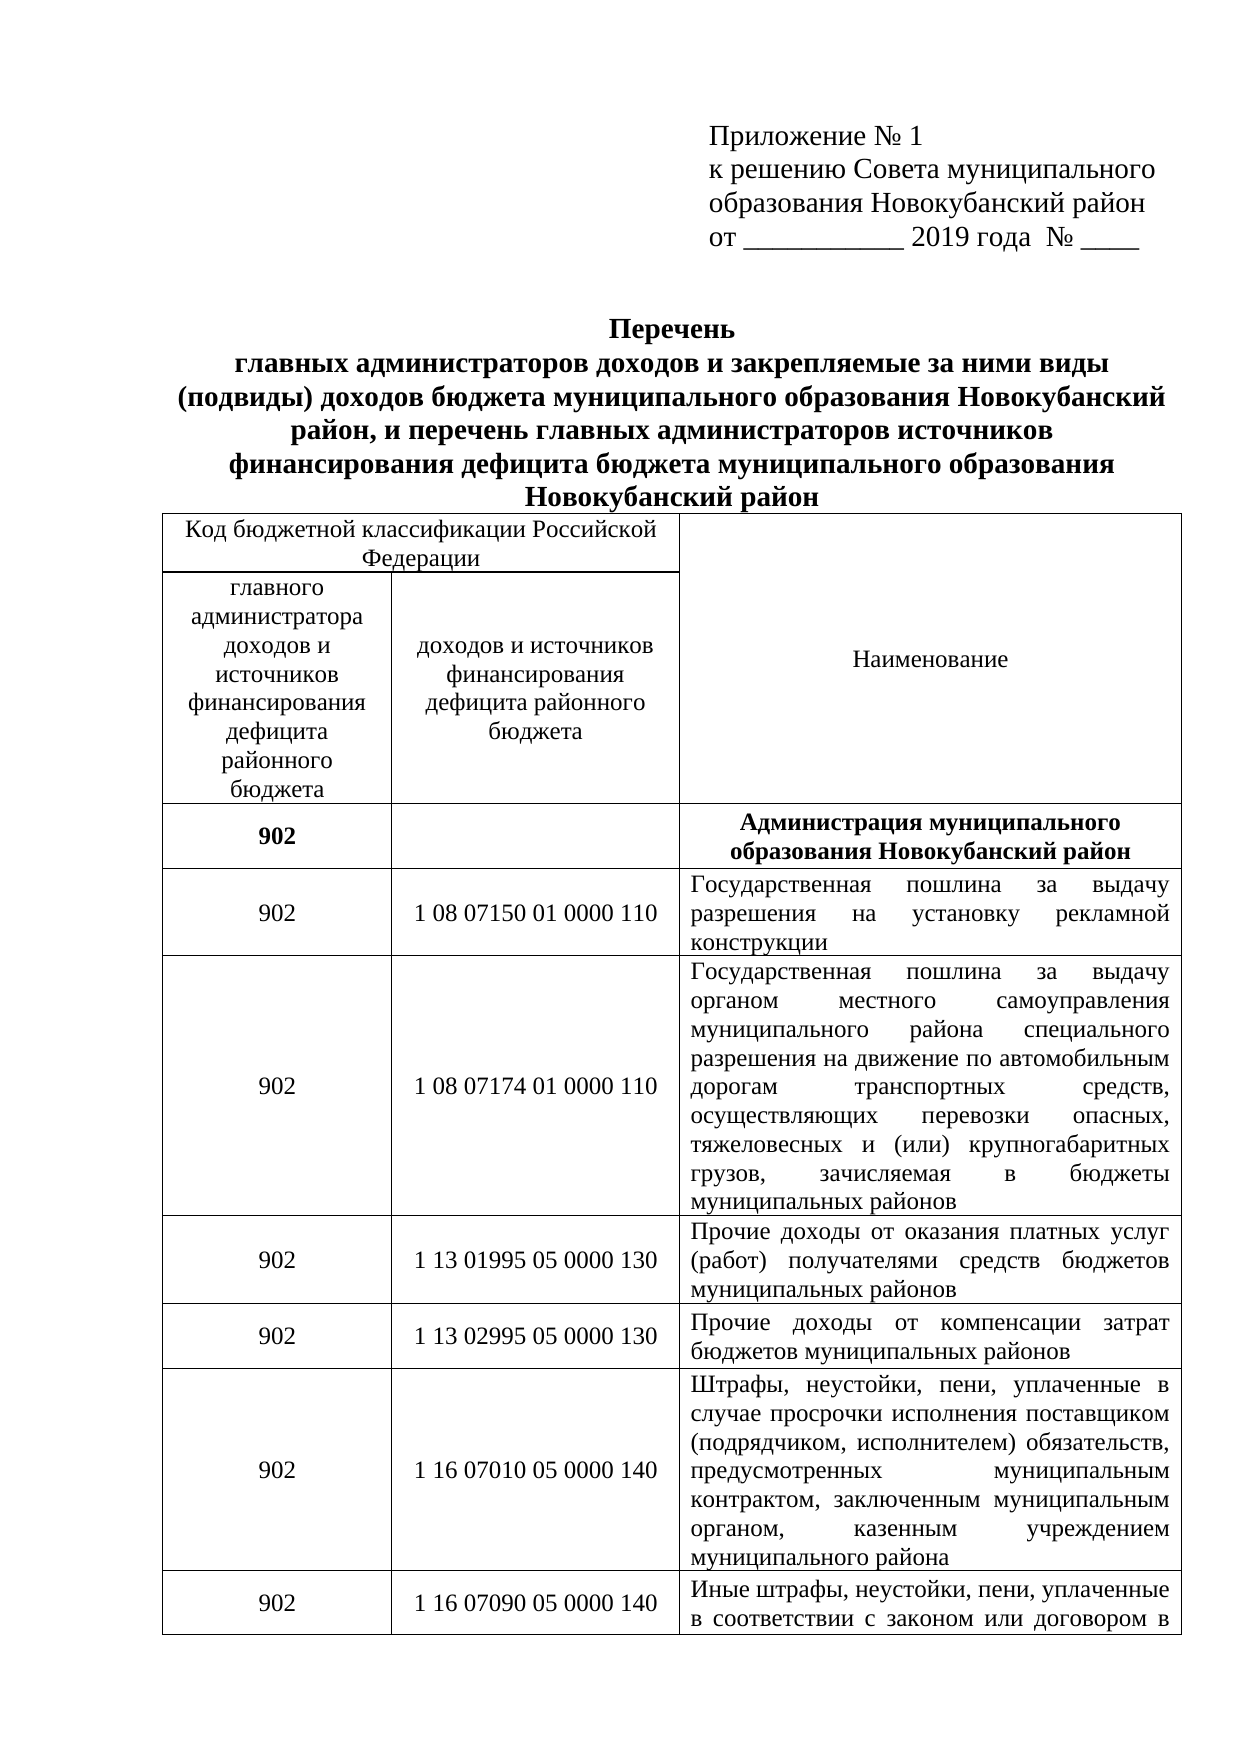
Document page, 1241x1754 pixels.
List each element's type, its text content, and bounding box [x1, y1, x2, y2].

table_header Наименование [680, 514, 1181, 802]
table_cell 902 [163, 869, 391, 955]
table_cell Администрация муниципального образования Новокубанский район [680, 804, 1181, 868]
table_cell Прочие доходы от оказания платных услуг (работ) получателями средств бюджетов муниципальных районов [680, 1216, 1181, 1302]
table_cell 1 08 07150 01 0000 110 [392, 869, 679, 955]
table_cell 902 [163, 804, 391, 868]
table_cell Штрафы, неустойки, пени, уплаченные в случае просрочки исполнения поставщиком (подрядчиком, исполнителем) обязательств, предусмотренных муниципальным контрактом, заключенным муниципальным органом, казенным учреждением муниципального района [680, 1369, 1181, 1570]
table_cell Государственная пошлина за выдачу разрешения на установку рекламной конструкции [680, 869, 1181, 955]
table_header Код бюджетной классификации Российской Федерации [163, 514, 679, 571]
table_cell 1 13 02995 05 0000 130 [392, 1304, 679, 1368]
table_cell доходов и источников финансирования дефицита районного бюджета [392, 573, 679, 802]
table_cell [392, 804, 679, 868]
text Перечень [177, 312, 1167, 345]
table_cell 902 [163, 1571, 391, 1634]
text образования Новокубанский район [177, 185, 1167, 219]
text Приложение № 1 [177, 118, 1167, 152]
table_cell 1 13 01995 05 0000 130 [392, 1216, 679, 1302]
table_cell 902 [163, 1216, 391, 1302]
table_cell 902 [163, 1304, 391, 1368]
text к решению Совета муниципального [177, 152, 1167, 185]
table_cell 1 08 07174 01 0000 110 [392, 956, 679, 1215]
text главных администраторов доходов и закрепляемые за ними виды (подвиды) доходов бюджета муниципального образования Новокубанский район, и перечень главных администраторов источников финансирования дефицита бюджета муниципального образования Новокубанский район [177, 345, 1167, 513]
table_cell Прочие доходы от компенсации затрат бюджетов муниципальных районов [680, 1304, 1181, 1368]
text от ___________ 2019 года № ____ [177, 219, 1167, 252]
table_cell 1 16 07010 05 0000 140 [392, 1369, 679, 1570]
table_cell Государственная пошлина за выдачу органом местного самоуправления муниципального района специального разрешения на движение по автомобильным дорогам транспортных средств, осуществляющих перевозки опасных, тяжеловесных и (или) крупногабаритных грузов, зачисляемая в бюджеты муниципальных районов [680, 956, 1181, 1215]
table_cell главного администратора доходов и источников финансирования дефицита районного бюджета [163, 573, 391, 802]
table_cell 902 [163, 956, 391, 1215]
table_cell 902 [163, 1369, 391, 1570]
table_cell 1 16 07090 05 0000 140 [392, 1571, 679, 1634]
